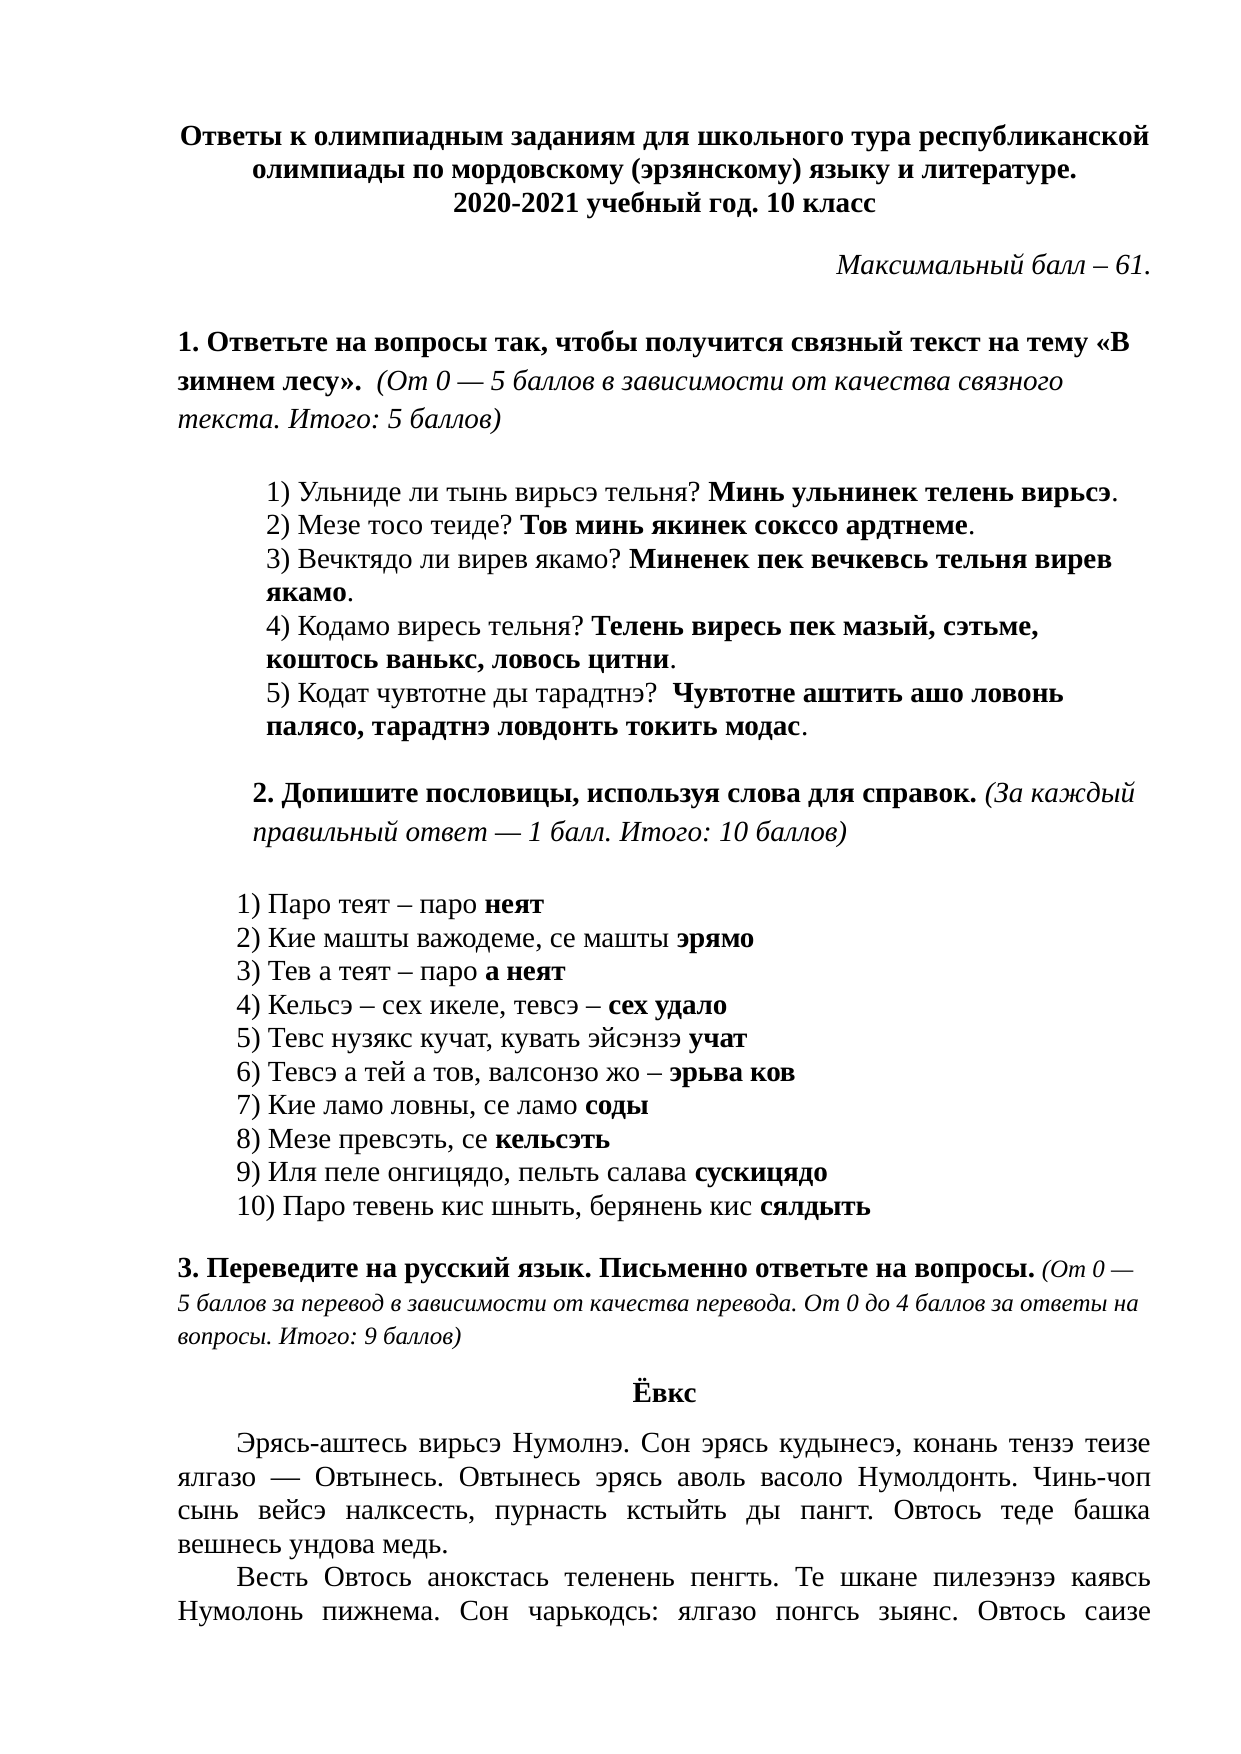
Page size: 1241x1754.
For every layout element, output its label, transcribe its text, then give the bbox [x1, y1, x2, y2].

text 3. Переведите на русский язык. Письменно ответьте на вопросы. (От 0 — 5 баллов за перевод в зависимости от качества перевода. От 0 до 4 баллов за ответы на вопросы. Итого: 9 баллов) [177, 1250, 1152, 1350]
text 2) Кие машты важодеме, се машты эрямо [236, 920, 1152, 953]
text 3) Тев а теят – паро а неят [236, 953, 1152, 987]
text Ответы к олимпиадным заданиям для школьного тура республиканской олимпиады по мордовскому (эрзянскому) языку и литературе. [177, 118, 1152, 185]
text 10) Паро тевень кис шныть, берянень кис сялдыть [236, 1188, 1152, 1222]
text 2. Допишите пословицы, используя слова для справок. (За каждый правильный ответ — 1 балл. Итого: 10 баллов) [252, 776, 1152, 848]
text 2020-2021 учебный год. 10 класс [177, 185, 1152, 219]
text Максимальный балл – 61. [177, 247, 1152, 281]
text 2) Мезе тосо теиде? Тов минь якинек сокссо ардтнеме. [266, 507, 1152, 541]
text 3) Вечктядо ли вирев якамо? Миненек пек вечкевсь тельня вирев якамо. [266, 541, 1152, 608]
text 4) Кодамо виресь тельня? Телень виресь пек мазый, сэтьме, коштось ванькс, ловось цитни. [266, 608, 1152, 675]
text 1) Ульниде ли тынь вирьсэ тельня? Минь ульнинек телень вирьсэ. [266, 474, 1152, 507]
text 7) Кие ламо ловны, се ламо соды [236, 1087, 1152, 1121]
text Эрясь-аштесь вирьсэ Нумолнэ. Сон эрясь кудынесэ, конань тензэ теизе ялгазо — Овтынесь. Овтынесь эрясь аволь васоло Нумолдонть. Чинь-чоп сынь вейсэ налксесть, пурнасть кстыйть ды пангт. Овтось теде башка вешнесь ундова медь. [177, 1425, 1152, 1559]
text Ёвкс [177, 1375, 1152, 1409]
text 8) Мезе превсэть, се кельсэть [236, 1121, 1152, 1154]
text 1) Паро теят – паро неят [236, 886, 1152, 920]
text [177, 1559, 1152, 1627]
text 5) Тевс нузякс кучат, кувать эйсэнзэ учат [236, 1020, 1152, 1054]
text 4) Кельсэ – сех икеле, тевсэ – сех удало [236, 987, 1152, 1020]
text 1. Ответьте на вопросы так, чтобы получится связный текст на тему «В зимнем лесу». (От 0 — 5 баллов в зависимости от качества связного текста. Итого: 5 баллов) [177, 324, 1152, 435]
text 9) Иля пеле онгицядо, пельть салава сускицядо [236, 1154, 1152, 1188]
text 6) Тевсэ а тей а тов, валсонзо жо – эрьва ков [236, 1054, 1152, 1087]
text 5) Кодат чувтотне ды тарадтнэ? Чувтотне аштить ашо ловонь палясо, тарадтнэ ловдонть токить модас. [266, 675, 1152, 742]
